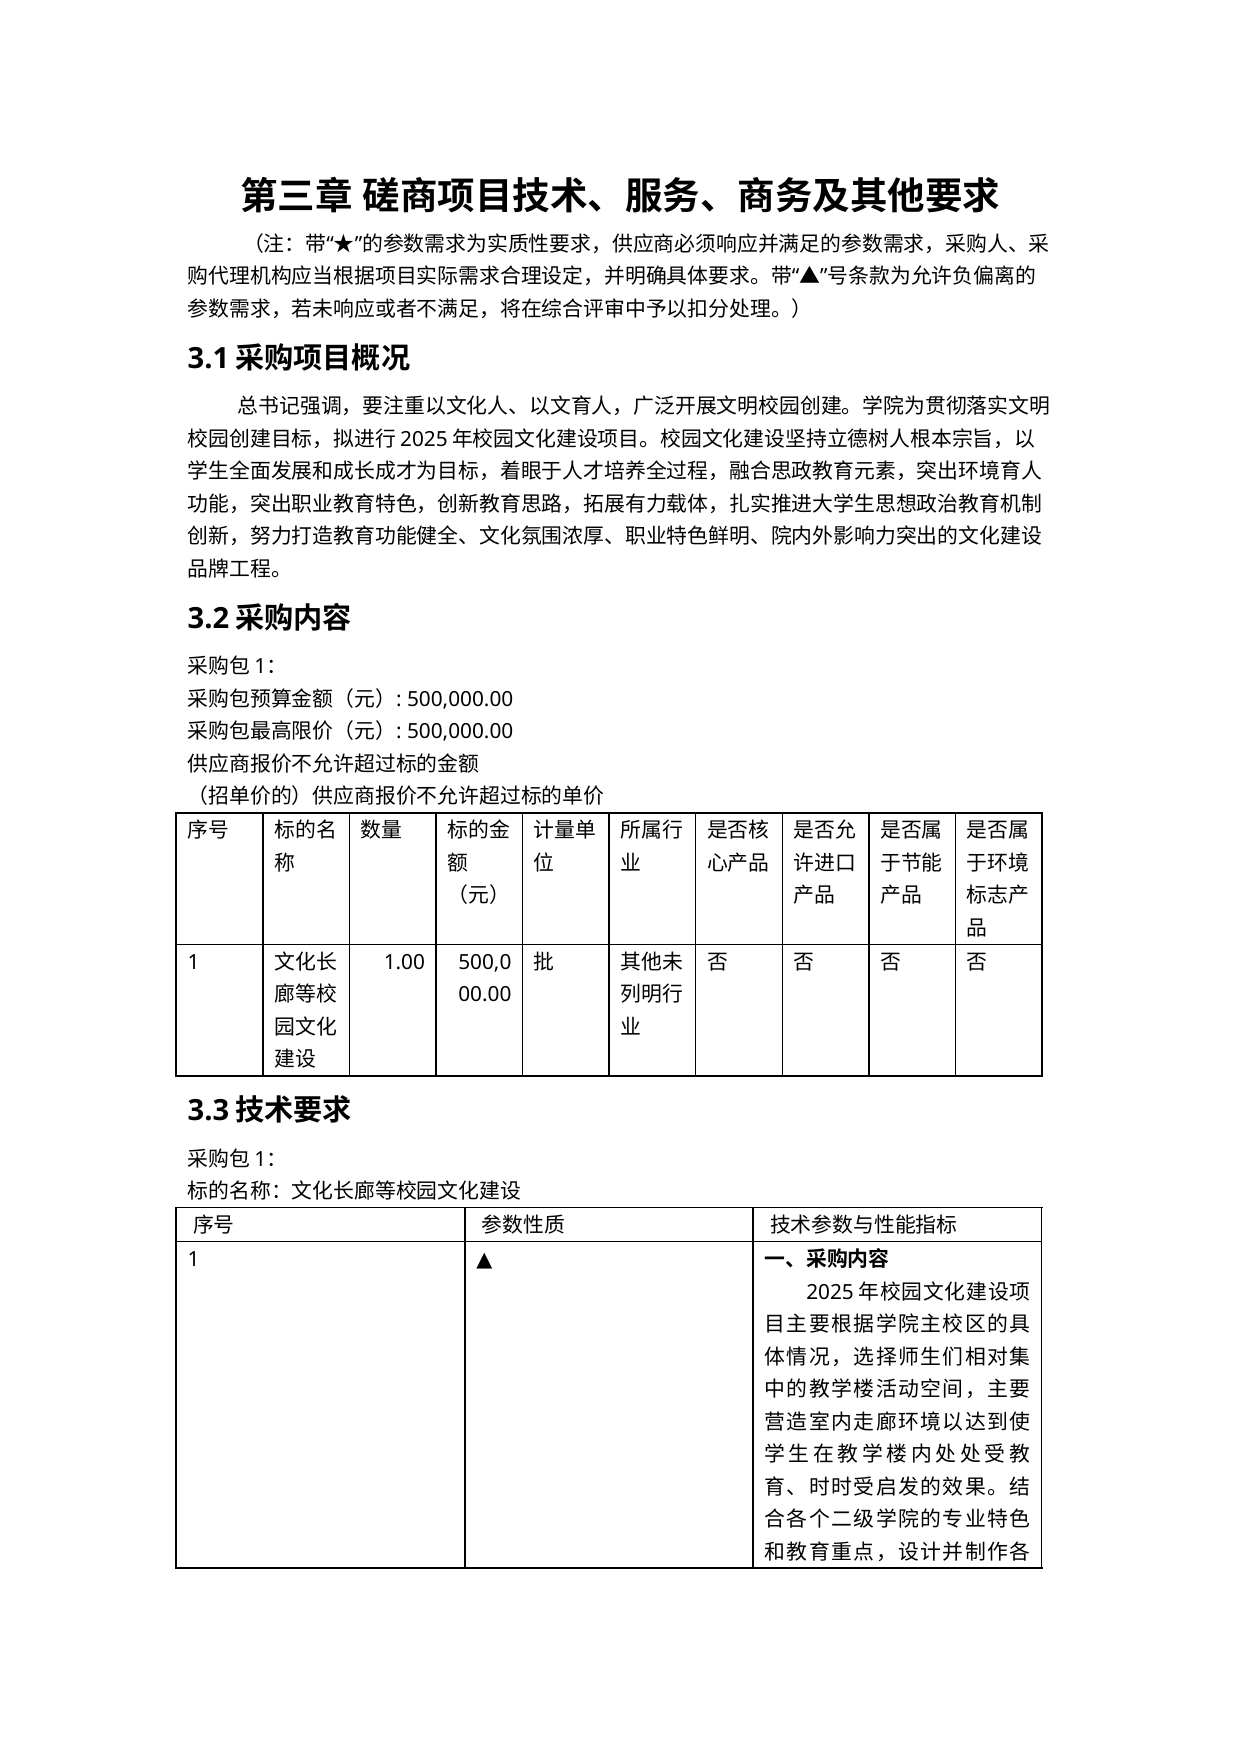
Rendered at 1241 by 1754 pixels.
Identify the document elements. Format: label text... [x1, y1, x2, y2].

text 总书记强调，要注重以文化人、以文育人，广泛开展文明校园创建。学院为贯彻落实文明校园创建目标，拟进行2025年校园文化建设项目。校园文化建设坚持立德树人根本宗旨，以学生全面发展和成长成才为目标，着眼于人才培养全过程，融合思政教育元素，突出环境育人功能，突出职业教育特色，创新教育思路，拓展有力载体，扎实推进大学生思想政治教育机制创新，努力打造教育功能健全、文化氛围浓厚、职业特色鲜明、院内外影响力突出的文化建设品牌工程。 [187, 389, 1053, 584]
text 3.3技术要求 [187, 1077, 1053, 1142]
table_cell 1 [177, 1242, 464, 1567]
text （注：带“★”的参数需求为实质性要求，供应商必须响应并满足的参数需求，采购人、采购代理机构应当根据项目实际需求合理设定，并明确具体要求。带“▲”号条款为允许负偏离的参数需求，若未响应或者不满足，将在综合评审中予以扣分处理。） [187, 227, 1053, 324]
table_header 标的金额 （元） [437, 814, 522, 943]
table_cell 否 [870, 945, 955, 1075]
table_cell 其他未列明行业 [610, 945, 695, 1075]
table_header 计量单位 [523, 814, 608, 943]
text 3.1采购项目概况 [187, 324, 1053, 389]
table_header 技术参数与性能指标 [754, 1208, 1041, 1241]
text 3.2采购内容 [187, 584, 1053, 649]
table_header 数量 [350, 814, 435, 943]
table_cell 文化长廊等校园文化建设 [264, 945, 349, 1075]
table_cell 批 [523, 945, 608, 1075]
table_cell 否 [783, 945, 868, 1075]
text 第三章 磋商项目技术、服务、商务及其他要求 [187, 162, 1053, 227]
table_header 参数性质 [466, 1208, 752, 1241]
table_cell ▲ [466, 1242, 752, 1567]
table_header 是否属于环境标志产品 [956, 814, 1041, 943]
text 供应商报价不允许超过标的金额 [187, 747, 1053, 779]
table_cell 1.00 [350, 945, 435, 1075]
table_header 是否属于节能产品 [870, 814, 955, 943]
table_cell 否 [956, 945, 1041, 1075]
text 采购包最高限价（元）: 500,000.00 [187, 714, 1053, 747]
text 采购包预算金额（元）: 500,000.00 [187, 682, 1053, 714]
text 标的名称：文化长廊等校园文化建设 [187, 1174, 1053, 1207]
table_header 标的名称 [264, 814, 349, 943]
table_header 是否允许进口产品 [783, 814, 868, 943]
text （招单价的）供应商报价不允许超过标的单价 [187, 779, 1053, 812]
table_header 序号 [177, 814, 262, 943]
table_header 所属行业 [610, 814, 695, 943]
table_cell 否 [696, 945, 782, 1075]
table_header 是否核心产品 [696, 814, 782, 943]
table_header 序号 [177, 1208, 464, 1241]
table_cell 500,000.00 [437, 945, 522, 1075]
text 采购包1： [187, 649, 1053, 682]
text 采购包1： [187, 1142, 1053, 1174]
table_cell 1 [177, 945, 262, 1075]
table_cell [754, 1242, 1041, 1567]
